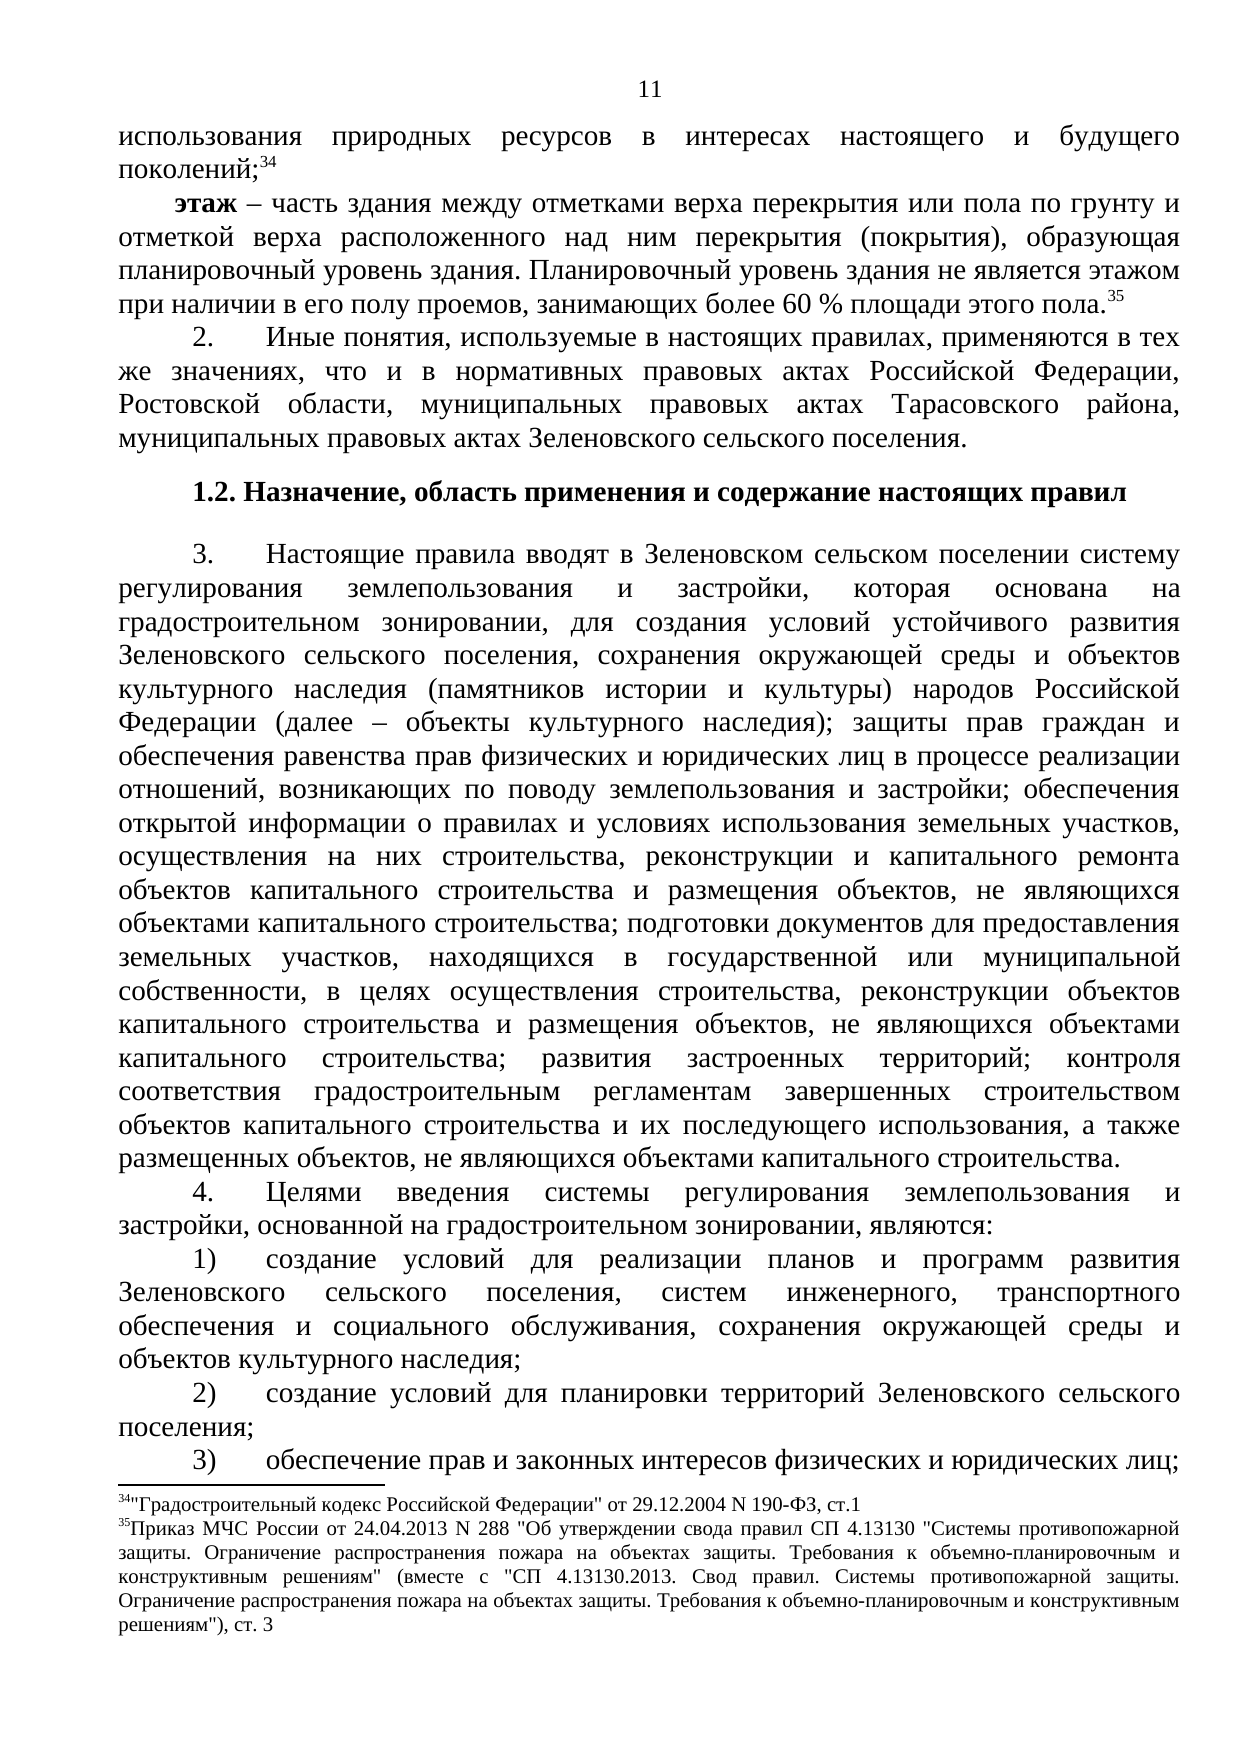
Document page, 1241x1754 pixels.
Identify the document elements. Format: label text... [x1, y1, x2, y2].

list Целями введения системы регулирования землепользования и застройки, основанной на градостроительном зонировании, являются: [118, 1174, 1181, 1241]
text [118, 118, 1181, 185]
list создание условий для планировки территорий Зеленовского сельского поселения; [118, 1375, 1181, 1442]
list Настоящие правила вводят в Зеленовском сельском поселении систему регулирования землепользования и застройки, которая основана на градостроительном зонировании, для создания условий устойчивого развития Зеленовского сельского поселения, сохранения окружающей среды и объектов культурного наследия (памятников истории и культуры) народов Российской Федерации (далее – объекты культурного наследия); защиты прав граждан и обеспечения равенства прав физических и юридических лиц в процессе реализации отношений, возникающих по поводу землепользования и застройки; обеспечения открытой информации о правилах и условиях использования земельных участков, осуществления на них строительства, реконструкции и капитального ремонта объектов капитального строительства и размещения объектов, не являющихся объектами капитального строительства; подготовки документов для предоставления земельных участков, находящихся в государственной или муниципальной собственности, в целях осуществления строительства, реконструкции объектов капитального строительства и размещения объектов, не являющихся объектами капитального строительства; развития застроенных территорий; контроля соответствия градостроительным регламентам завершенных строительством объектов капитального строительства и их последующего использования, а также размещенных объектов, не являющихся объектами капитального строительства. [118, 537, 1181, 1174]
list Иные понятия, используемые в настоящих правилах, применяются в тех же значениях, что и в нормативных правовых актах Российской Федерации, Ростовской области, муниципальных правовых актах Тарасовского района, муниципальных правовых актах Зеленовского сельского поселения. [118, 319, 1181, 453]
text этаж – часть здания между отметками верха перекрытия или пола по грунту и отметкой верха расположенного над ним перекрытия (покрытия), образующая планировочный уровень здания. Планировочный уровень здания не является этажом при наличии в его полу проемов, занимающих более 60 % площади этого пола. [118, 185, 1181, 319]
subtitle 1.2. Назначение, область применения и содержание настоящих правил [118, 474, 1181, 508]
list создание условий для реализации планов и программ развития Зеленовского сельского поселения, систем инженерного, транспортного обеспечения и социального обслуживания, сохранения окружающей среды и объектов культурного наследия; [118, 1241, 1181, 1375]
list обеспечение прав и законных интересов физических и юридических лиц; [118, 1442, 1181, 1476]
